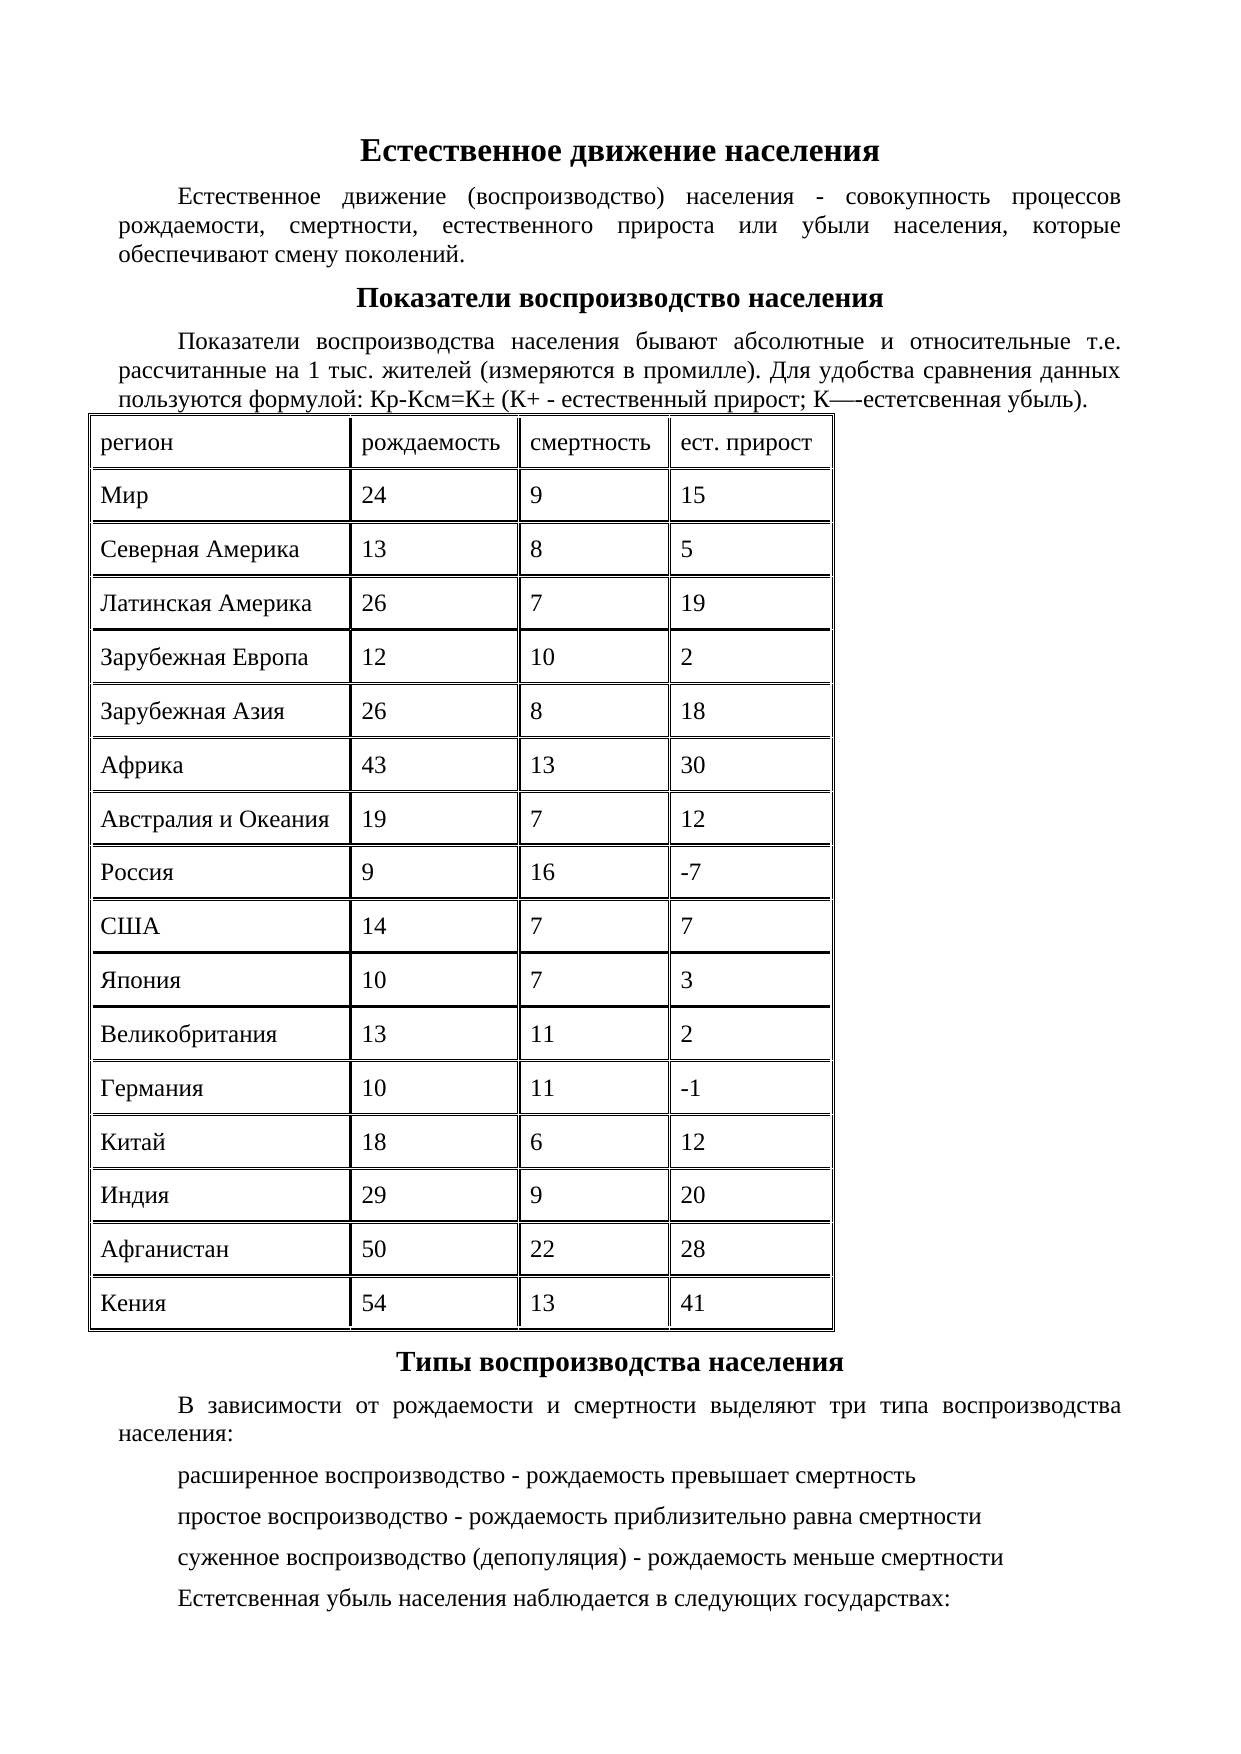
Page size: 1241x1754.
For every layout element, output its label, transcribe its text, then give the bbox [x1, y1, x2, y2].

table_cell Япония [91, 951, 349, 1005]
table_cell Индия [91, 1166, 349, 1220]
table_cell Мир [91, 466, 349, 520]
text Типы воспроизводства населения [118, 1344, 1122, 1377]
table_cell 22 [521, 1224, 668, 1274]
table_cell 7 [521, 954, 668, 1005]
table_cell 9 [521, 1170, 668, 1220]
text расширенное воспроизводство - рождаемость превышает смертность [118, 1460, 1122, 1488]
table_cell 5 [671, 520, 832, 574]
text Естетсвенная убыль населения наблюдается в следующих государствах: [118, 1583, 1122, 1612]
table_cell 13 [519, 1278, 669, 1328]
table_cell 12 [670, 1113, 833, 1166]
table_cell 9 [352, 847, 517, 897]
table_cell Зарубежная Европа [89, 628, 349, 682]
table_cell Кения [91, 1274, 350, 1328]
table_cell 7 [521, 793, 668, 843]
table_cell 12 [352, 631, 517, 682]
text Показатели воспроизводства населения бывают абсолютные и относительные т.е. рассчитанные на 1 тыс. жителей (измеряются в промилле). Для удобства сравнения данных пользуются формулой: Кр-Ксм=К± (К+ - естественный прирост; К—-естетсвенная убыль). [118, 326, 1122, 412]
table_cell Афганистан [91, 1220, 349, 1274]
table_cell Китай [89, 1113, 350, 1166]
table_header ест. прирост [670, 416, 832, 466]
table_cell 8 [521, 685, 668, 736]
table_header рождаемость [350, 414, 519, 466]
table_cell Зарубежная Азия [89, 682, 350, 736]
table_cell 24 [352, 470, 517, 520]
table_cell 26 [352, 578, 517, 628]
table_cell 12 [671, 790, 832, 843]
table_cell 11 [521, 1062, 668, 1113]
table_header смертность [519, 416, 669, 466]
table_cell 28 [671, 1220, 832, 1274]
table_cell 19 [352, 793, 517, 843]
table_cell 43 [352, 739, 517, 789]
table_cell 20 [671, 1166, 832, 1220]
table_cell 10 [521, 631, 668, 682]
table_cell Австралия и Океания [91, 790, 349, 843]
table_cell 8 [521, 524, 668, 574]
table_cell 19 [671, 574, 832, 628]
table_cell 54 [350, 1274, 519, 1328]
table_cell США [91, 897, 349, 951]
table_cell 30 [670, 736, 833, 789]
table_cell 7 [521, 901, 668, 951]
table_cell 2 [671, 1005, 832, 1059]
table_cell 13 [521, 739, 668, 789]
text В зависимости от рождаемости и смертности выделяют три типа воспроизводства населения: [118, 1390, 1122, 1447]
table_cell 11 [521, 1008, 668, 1059]
table_cell Латинская Америка [91, 574, 349, 628]
table_cell Германия [89, 1059, 350, 1113]
table_cell 6 [521, 1116, 668, 1166]
table_cell -7 [671, 843, 832, 897]
table_cell 26 [352, 685, 517, 736]
text суженное воспроизводство (депопуляция) - рождаемость меньше смертности [118, 1542, 1122, 1571]
table_cell 10 [352, 1062, 517, 1113]
table_cell 13 [352, 524, 517, 574]
table_cell -1 [670, 1059, 833, 1113]
text Показатели воспроизводство населения [118, 280, 1122, 314]
table_cell 7 [671, 897, 832, 951]
table_cell Великобритания [91, 1005, 349, 1059]
text Естественное движение населения [118, 131, 1122, 169]
table_cell Северная Америка [91, 520, 349, 574]
table_cell 41 [670, 1274, 832, 1328]
table_cell 2 [671, 628, 833, 682]
table_cell 13 [352, 1008, 517, 1059]
table_cell 50 [352, 1224, 517, 1274]
table_cell 14 [352, 901, 517, 951]
table_cell 3 [671, 951, 832, 1005]
table_cell Африка [89, 736, 350, 789]
table_cell 18 [670, 682, 833, 736]
table_cell 29 [352, 1170, 517, 1220]
table_cell Россия [91, 843, 349, 897]
table_cell 7 [521, 578, 668, 628]
table_cell 15 [671, 466, 832, 520]
table_cell 10 [352, 954, 517, 1005]
table_cell 16 [521, 847, 668, 897]
table_cell 9 [521, 470, 668, 520]
table_cell 18 [352, 1116, 517, 1166]
table_header регион [91, 416, 350, 466]
text простое воспроизводство - рождаемость приблизительно равна смертности [118, 1501, 1122, 1530]
text Естественное движение (воспроизводство) населения - совокупность процессов рождаемости, смертности, естественного прироста или убыли населения, которые обеспечивают смену поколений. [118, 181, 1122, 268]
